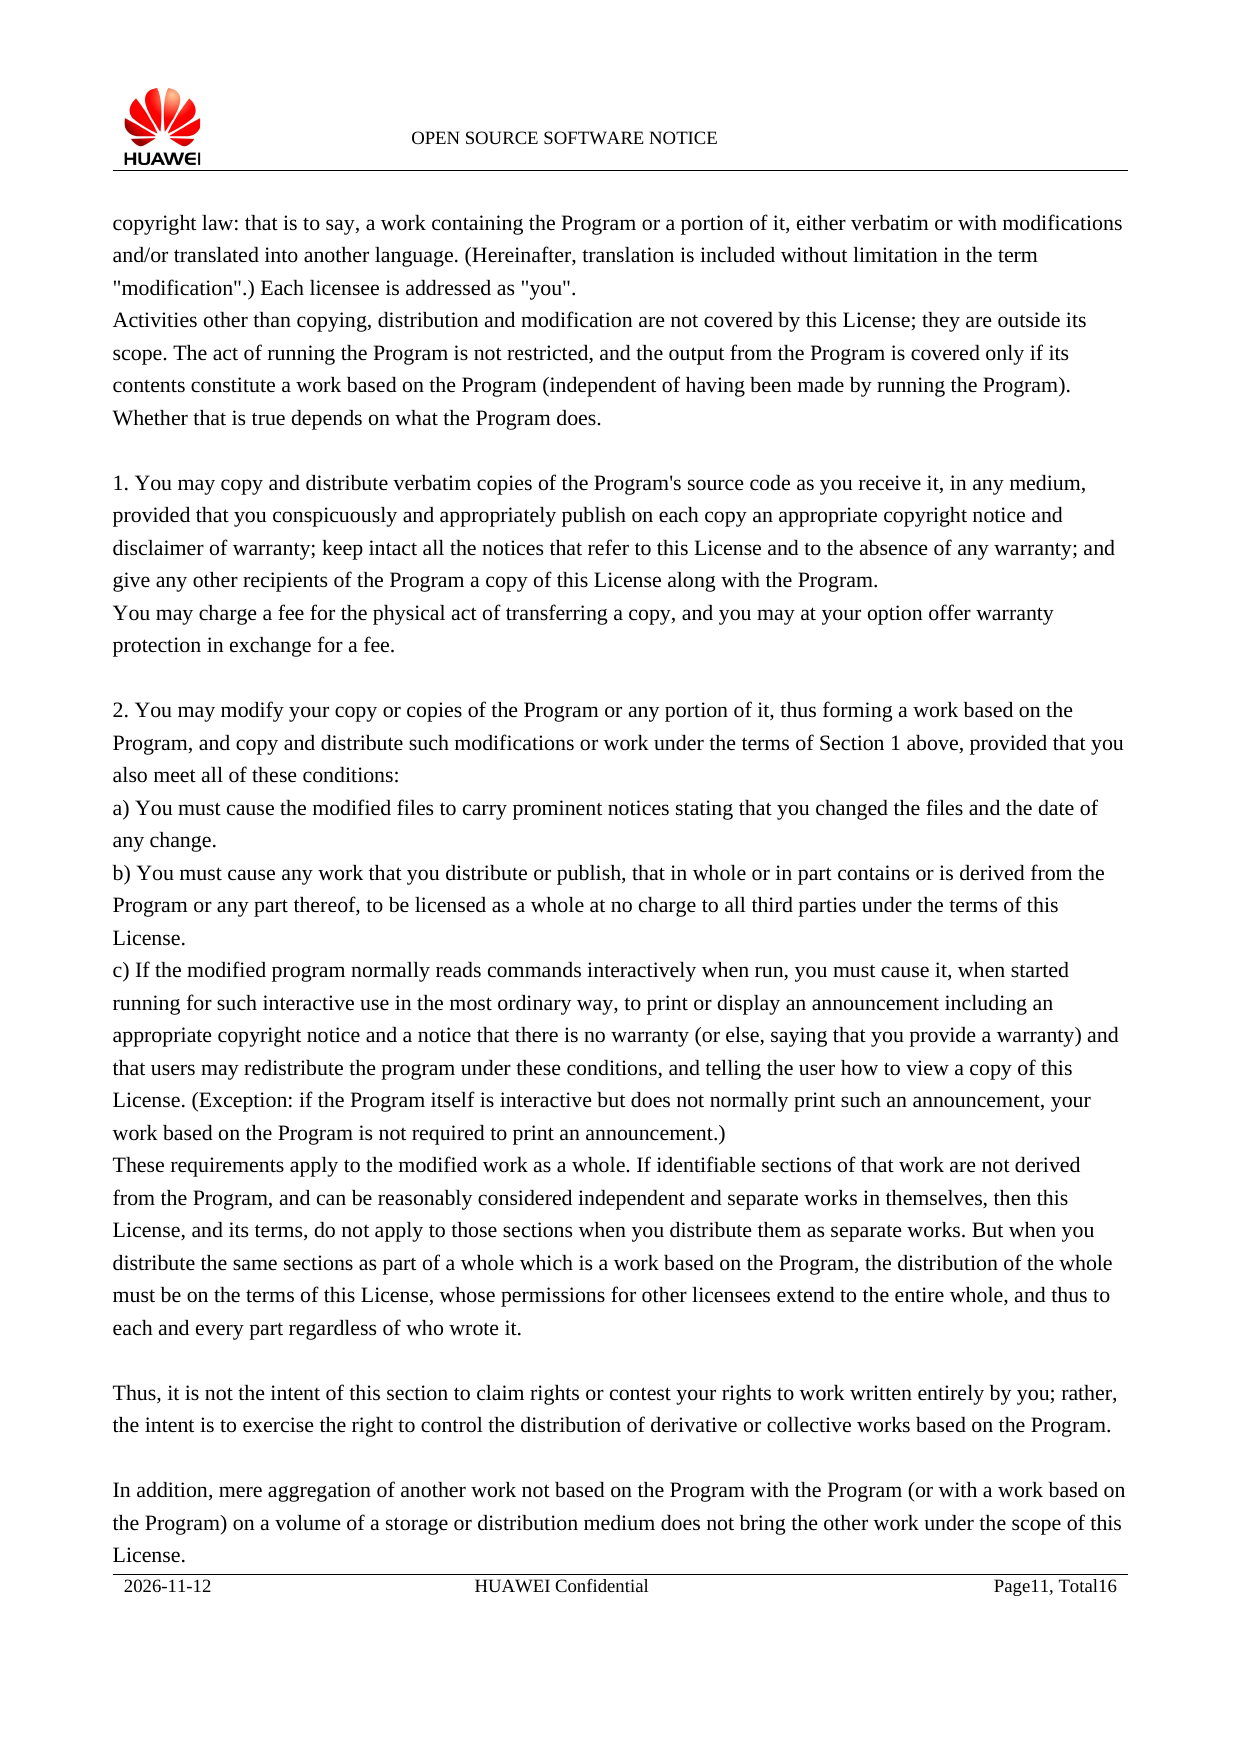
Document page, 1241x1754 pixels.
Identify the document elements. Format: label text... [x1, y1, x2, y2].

picture [124, 88, 201, 165]
